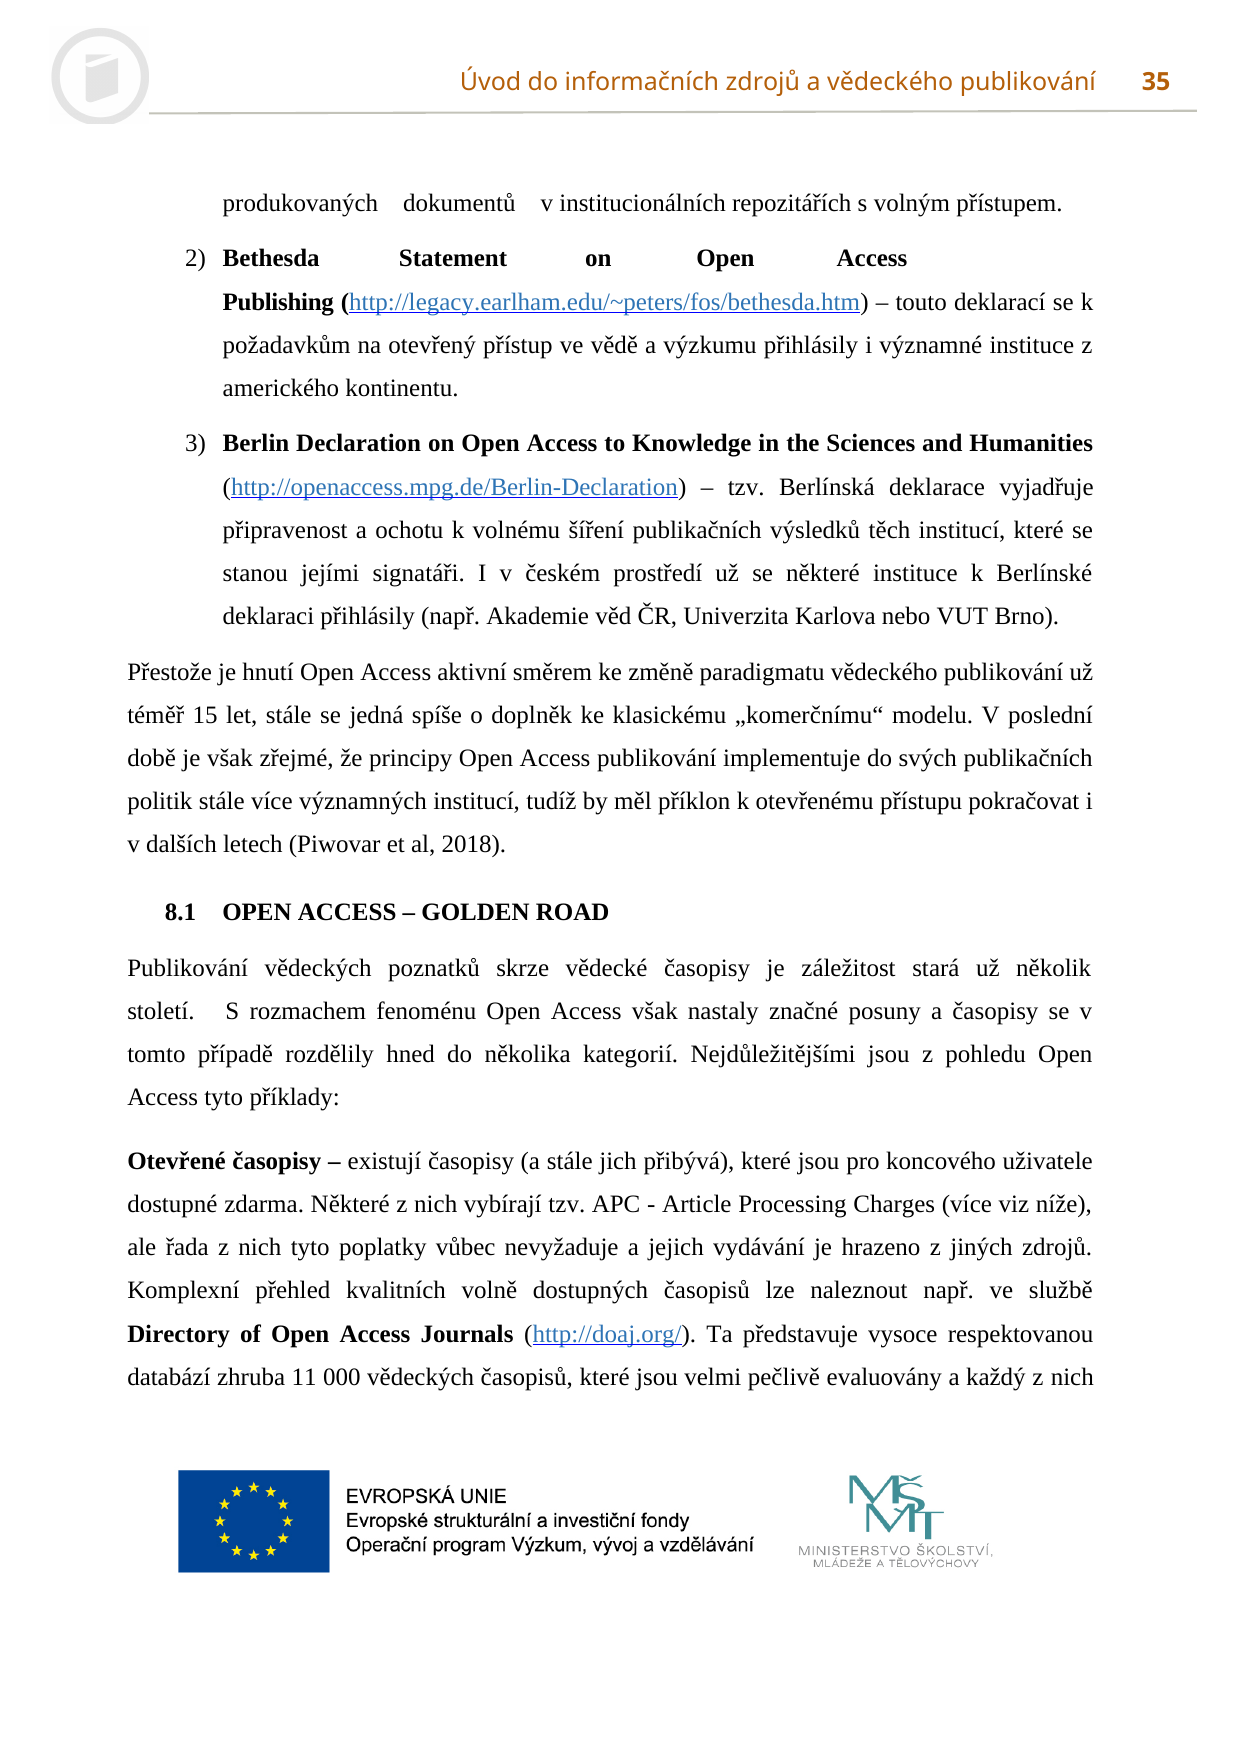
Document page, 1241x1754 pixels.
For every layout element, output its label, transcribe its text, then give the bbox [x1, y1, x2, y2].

text Publikování vědeckých poznatků skrze vědecké časopisy je záležitost stará už několik století. S rozmachem fenoménu Open Access však nastaly značné posuny a časopisy se v tomto případě rozdělily hned do několika kategorií. Nejdůležitějšími jsou z pohledu Open Access tyto příklady: [127, 953, 1094, 1111]
text Přestože je hnutí Open Access aktivní směrem ke změně paradigmatu vědeckého publikování už téměř 15 let, stále se jedná spíše o doplněk ke klasickému „komerčnímu“ modelu. V poslední době je však zřejmé, že principy Open Access publikování implementuje do svých publikačních politik stále více významných institucí, tudíž by měl příklon k otevřenému přístupu pokračovat i v dalších letech (Piwovar et al, 2018). [127, 657, 1093, 858]
picture [127, 1419, 1043, 1623]
subtitle OPEN ACCESS – GOLDEN ROAD [164, 897, 1111, 926]
list Bethesda Statement on Open Access Publishing (http://legacy.earlham.edu/~peters/fos/bethesda.htm) – touto deklarací se k požadavkům na otevřený přístup ve vědě a výzkumu přihlásily i významné instituce z amerického kontinentu. [185, 243, 1094, 402]
list Berlin Declaration on Open Access to Knowledge in the Sciences and Humanities (http://openaccess.mpg.de/Berlin-Declaration) – tzv. Berlínská deklarace vyjadřuje připravenost a ochotu k volnému šíření publikačních výsledků těch institucí, které se stanou jejími signatáři. I v českém prostředí už se některé instituce k Berlínské deklaraci přihlásily (např. Akademie věd ČR, Univerzita Karlova nebo VUT Brno). [185, 428, 1094, 630]
